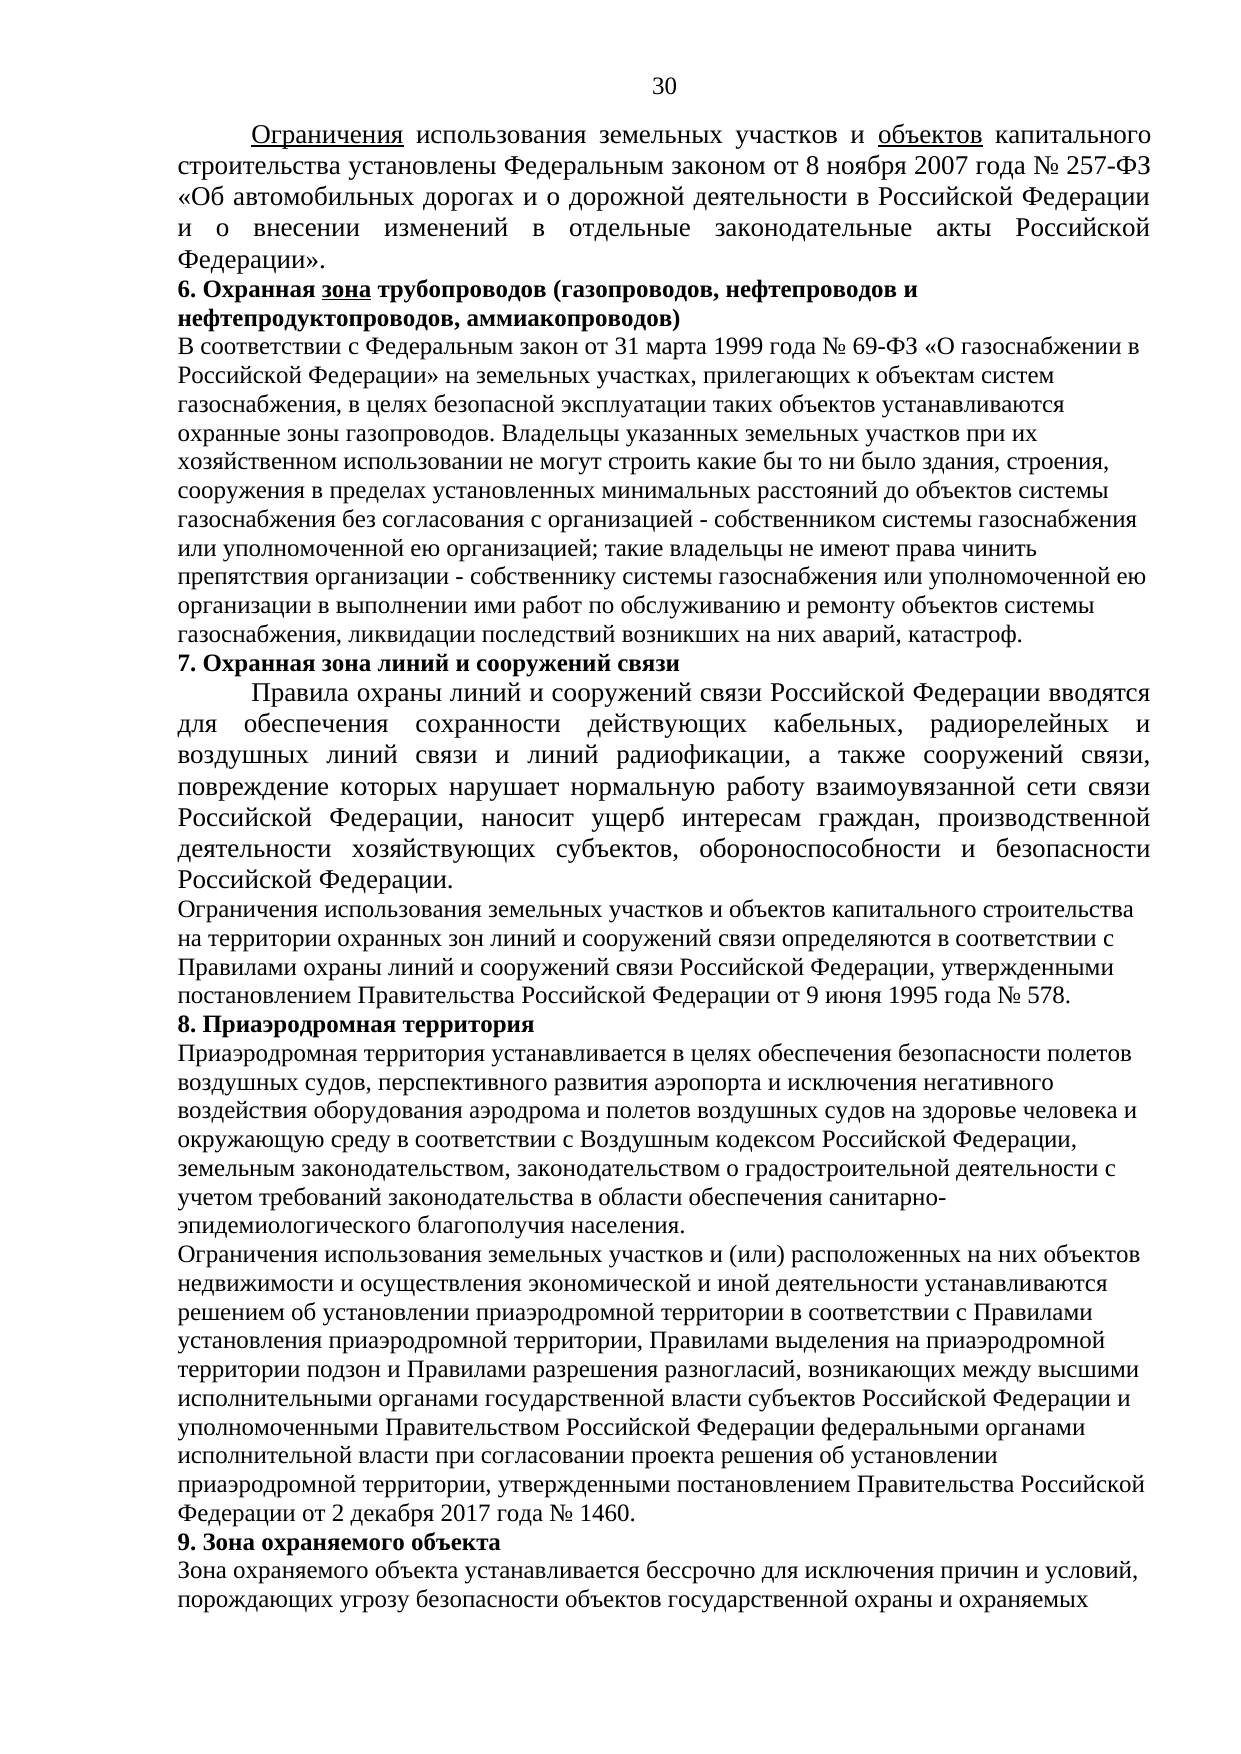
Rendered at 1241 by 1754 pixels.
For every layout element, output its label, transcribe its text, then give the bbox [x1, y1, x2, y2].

text 6. Охранная зона трубопроводов (газопроводов, нефтепроводов и нефтепродуктопроводов, аммиакопроводов) [177, 274, 1152, 331]
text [177, 1556, 1152, 1613]
text Ограничения использования земельных участков и (или) расположенных на них объектов недвижимости и осуществления экономической и иной деятельности устанавливаются решением об установлении приаэродромной территории в соответствии с Правилами установления приаэродромной территории, Правилами выделения на приаэродромной территории подзон и Правилами разрешения разногласий, возникающих между высшими исполнительными органами государственной власти субъектов Российской Федерации и уполномоченными Правительством Российской Федерации федеральными органами исполнительной власти при согласовании проекта решения об установлении приаэродромной территории, утвержденными постановлением Правительства Российской Федерации от 2 декабря 2017 года № 1460. [177, 1239, 1152, 1527]
text Ограничения использования земельных участков и объектов капитального строительства установлены Федеральным законом от 8 ноября 2007 года № 257-ФЗ «Об автомобильных дорогах и о дорожной деятельности в Российской Федерации и о внесении изменений в отдельные законодательные акты Российской Федерации». [177, 118, 1152, 274]
text В соответствии с Федеральным закон от 31 марта 1999 года № 69-ФЗ «О газоснабжении в Российской Федерации» на земельных участках, прилегающих к объектам систем газоснабжения, в целях безопасной эксплуатации таких объектов устанавливаются охранные зоны газопроводов. Владельцы указанных земельных участков при их хозяйственном использовании не могут строить какие бы то ни было здания, строения, сооружения в пределах установленных минимальных расстояний до объектов системы газоснабжения без согласования с организацией - собственником системы газоснабжения или уполномоченной ею организацией; такие владельцы не имеют права чинить препятствия организации - собственнику системы газоснабжения или уполномоченной ею организации в выполнении ими работ по обслуживанию и ремонту объектов системы газоснабжения, ликвидации последствий возникших на них аварий, катастроф. [177, 331, 1152, 648]
text Ограничения использования земельных участков и объектов капитального строительства на территории охранных зон линий и сооружений связи определяются в соответствии с Правилами охраны линий и сооружений связи Российской Федерации, утвержденными постановлением Правительства Российской Федерации от 9 июня 1995 года № 578. [177, 894, 1152, 1009]
text 8. Приаэродромная территория [177, 1009, 1152, 1038]
text 7. Охранная зона линий и сооружений связи [177, 648, 1152, 676]
text Правила охраны линий и сооружений связи Российской Федерации вводятся для обеспечения сохранности действующих кабельных, радиорелейных и воздушных линий связи и линий радиофикации, а также сооружений связи, повреждение которых нарушает нормальную работу взаимоувязанной сети связи Российской Федерации, наносит ущерб интересам граждан, производственной деятельности хозяйствующих субъектов, обороноспособности и безопасности Российской Федерации. [177, 676, 1152, 894]
text 9. Зона охраняемого объекта [177, 1527, 1152, 1556]
text Приаэродромная территория устанавливается в целях обеспечения безопасности полетов воздушных судов, перспективного развития аэропорта и исключения негативного воздействия оборудования аэродрома и полетов воздушных судов на здоровье человека и окружающую среду в соответствии с Воздушным кодексом Российской Федерации, земельным законодательством, законодательством о градостроительной деятельности с учетом требований законодательства в области обеспечения санитарно-эпидемиологического благополучия населения. [177, 1038, 1152, 1239]
